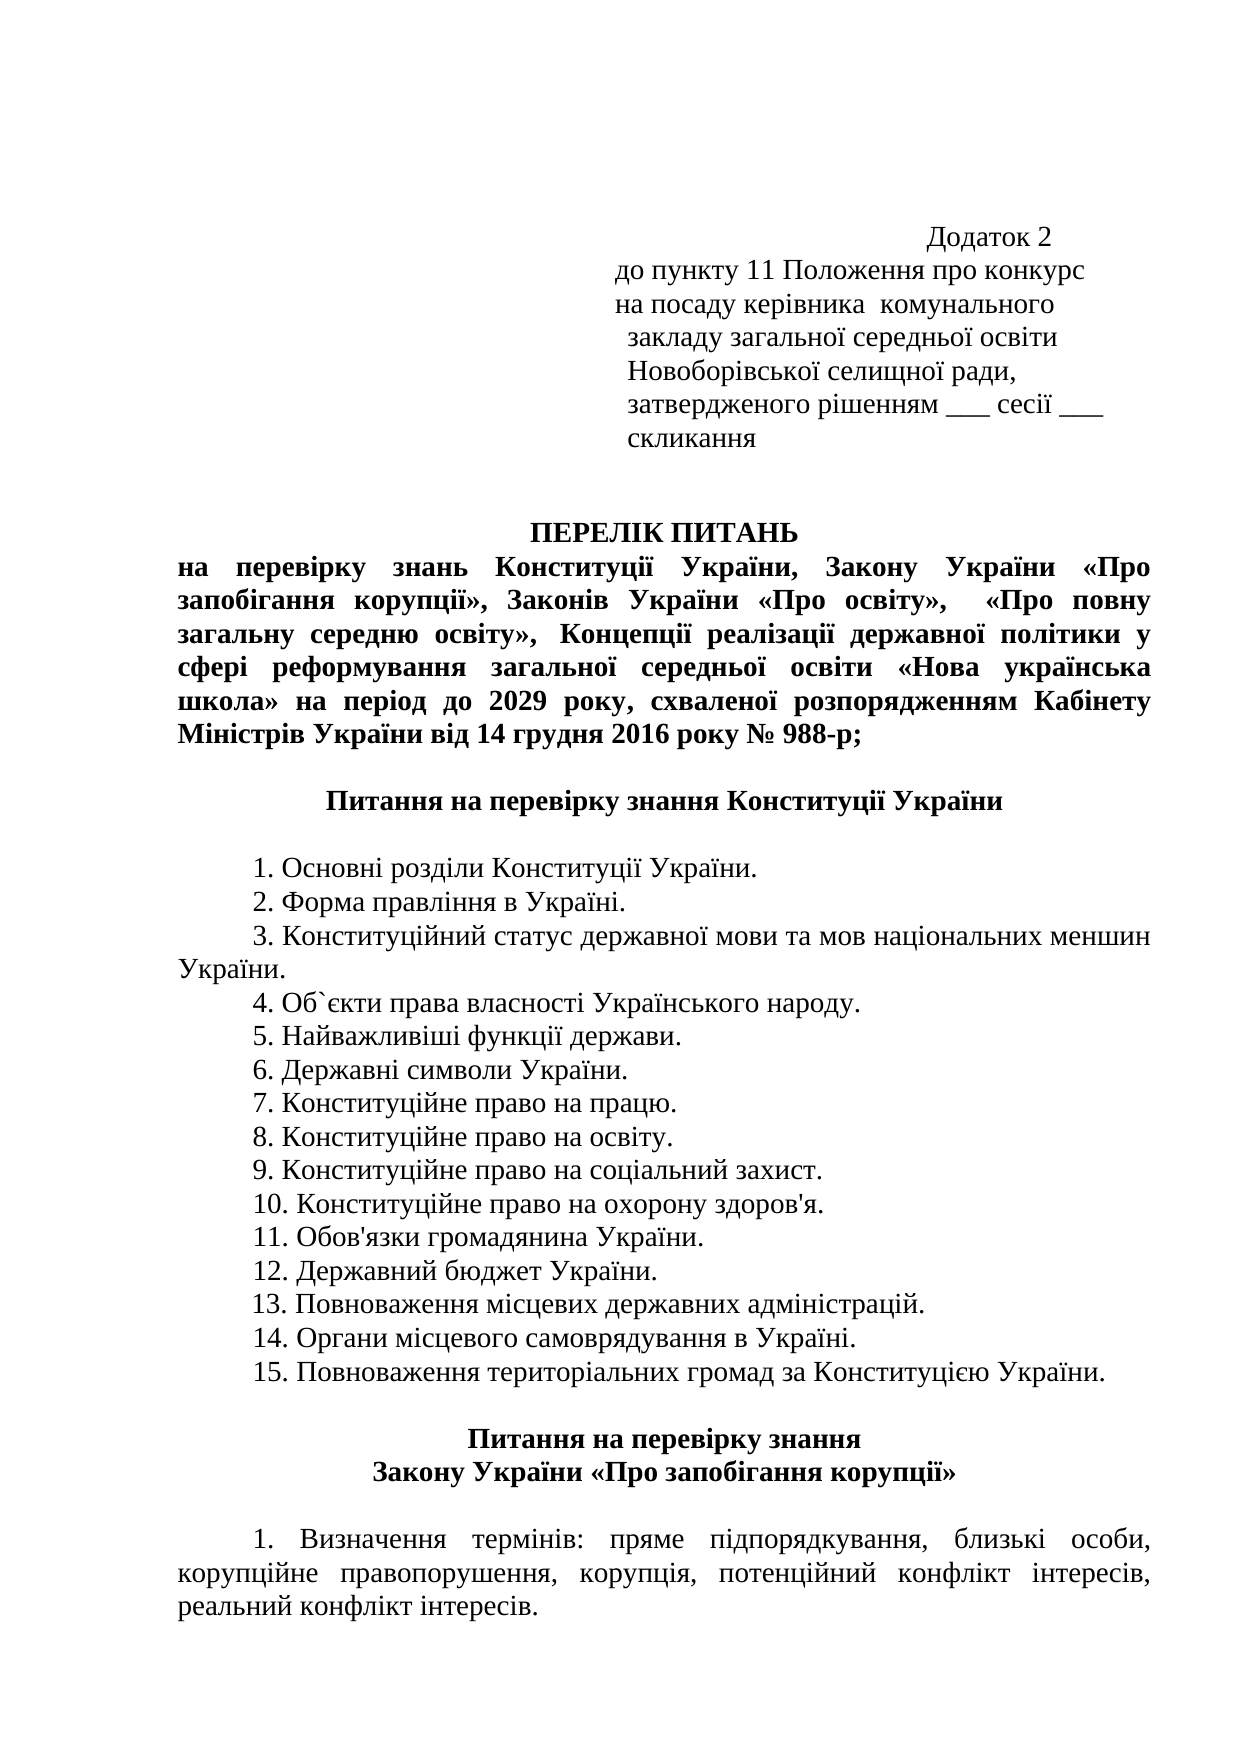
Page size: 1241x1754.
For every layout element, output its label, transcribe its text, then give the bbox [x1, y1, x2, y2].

text закладу загальної середньої освіти [620, 319, 1152, 353]
text 5. Найважливіші функції держави. [177, 1018, 1152, 1052]
text 13. Повноваження місцевих державних адміністрацій. [251, 1287, 1152, 1320]
text скликання [620, 420, 1152, 453]
text ПЕРЕЛІК ПИТАНЬ [177, 515, 1152, 549]
text Додаток 2 [177, 219, 1152, 252]
text затвердженого рішенням ___ сесії ___ [620, 386, 1152, 420]
text 10. Конституційне право на охорону здоров'я. [177, 1186, 1152, 1219]
text на посаду керівника комунального [177, 286, 1152, 319]
text Питання на перевірку знання Конституції України [177, 783, 1152, 817]
text 1. Визначення термінів: пряме підпорядкування, близькі особи, корупційне правопорушення, корупція, потенційний конфлікт інтересів, реальний конфлікт інтересів. [177, 1521, 1152, 1622]
text до пункту 11 Положення про конкурс [177, 252, 1152, 286]
text 11. Обов'язки громадянина України. [177, 1219, 1152, 1253]
text 1. Основні розділи Конституції України. [177, 851, 1152, 884]
text 12. Державний бюджет України. [177, 1253, 1152, 1287]
text 2. Форма правління в Україні. [177, 884, 1152, 918]
text 4. Об`єкти права власності Українського народу. [177, 985, 1152, 1018]
text 7. Конституційне право на працю. [177, 1085, 1152, 1119]
text 8. Конституційне право на освіту. [177, 1119, 1152, 1152]
text 9. Конституційне право на соціальний захист. [177, 1152, 1152, 1186]
text Закону України «Про запобігання корупції» [177, 1454, 1152, 1488]
text 6. Державні символи України. [177, 1052, 1152, 1085]
text 14. Органи місцевого самоврядування в Україні. [177, 1320, 1152, 1354]
text 15. Повноваження територіальних громад за Конституцією України. [177, 1354, 1152, 1387]
text 3. Конституційний статус державної мови та мов національних меншин України. [177, 918, 1152, 985]
text Питання на перевірку знання [177, 1421, 1152, 1454]
text Новоборівської селищної ради, [620, 353, 1152, 386]
text на перевірку знань Конституції України, Закону України «Про запобігання корупції», Законів України «Про освіту», «Про повну загальну середню освіту», Концепції реалізації державної політики у сфері реформування загальної середньої освіти «Нова українська школа» на період до 2029 року, схваленої розпорядженням Кабінету Міністрів України від 14 грудня 2016 року № 988-р; [177, 549, 1152, 750]
